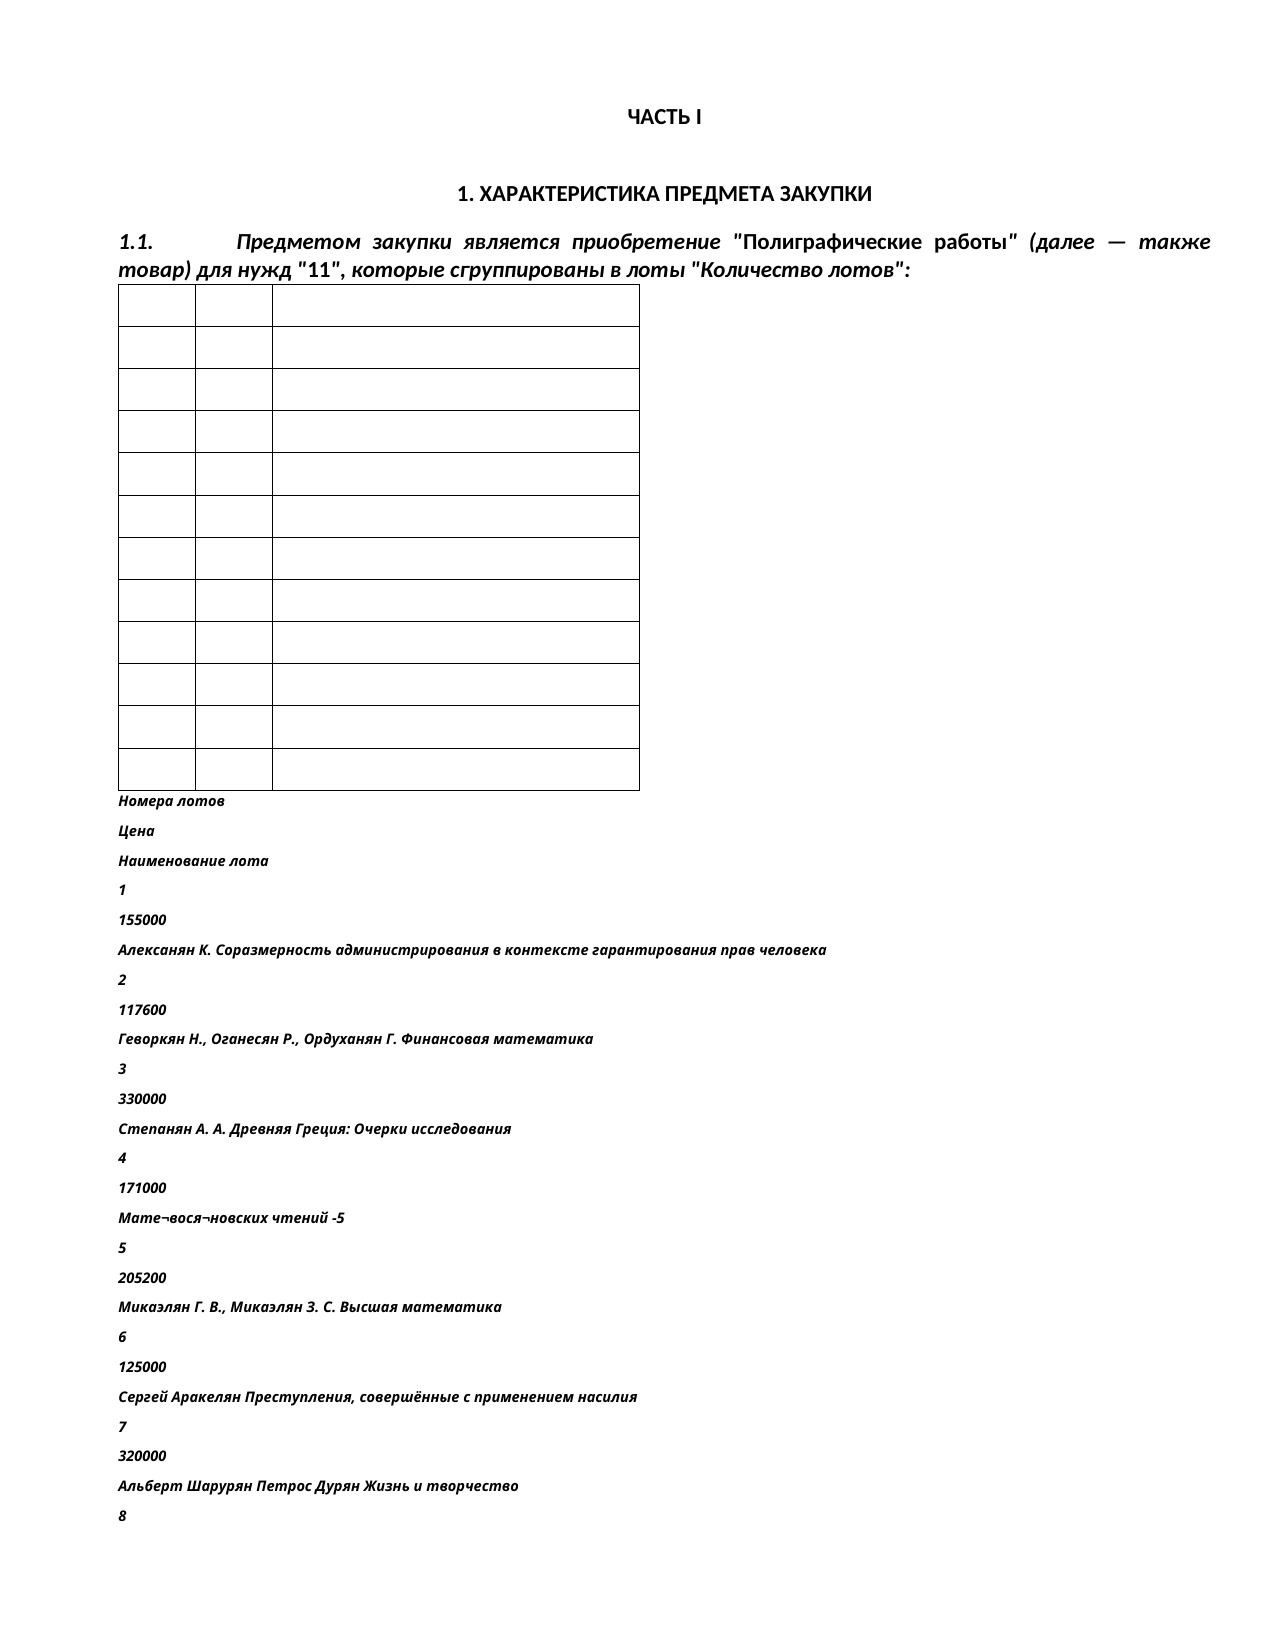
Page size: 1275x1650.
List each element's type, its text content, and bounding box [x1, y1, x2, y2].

text ЧАСТЬ I [118, 102, 1211, 130]
text 1. ХАРАКТЕРИСТИКА ПРЕДМЕТА ЗАКУПКИ [118, 179, 1211, 207]
subtitle 1.1. Предметом закупки является приобретение "Полиграфические работы" (далее — также товар) для нужд "11", которые сгруппированы в лоты "Количество лотов": [118, 227, 1211, 283]
